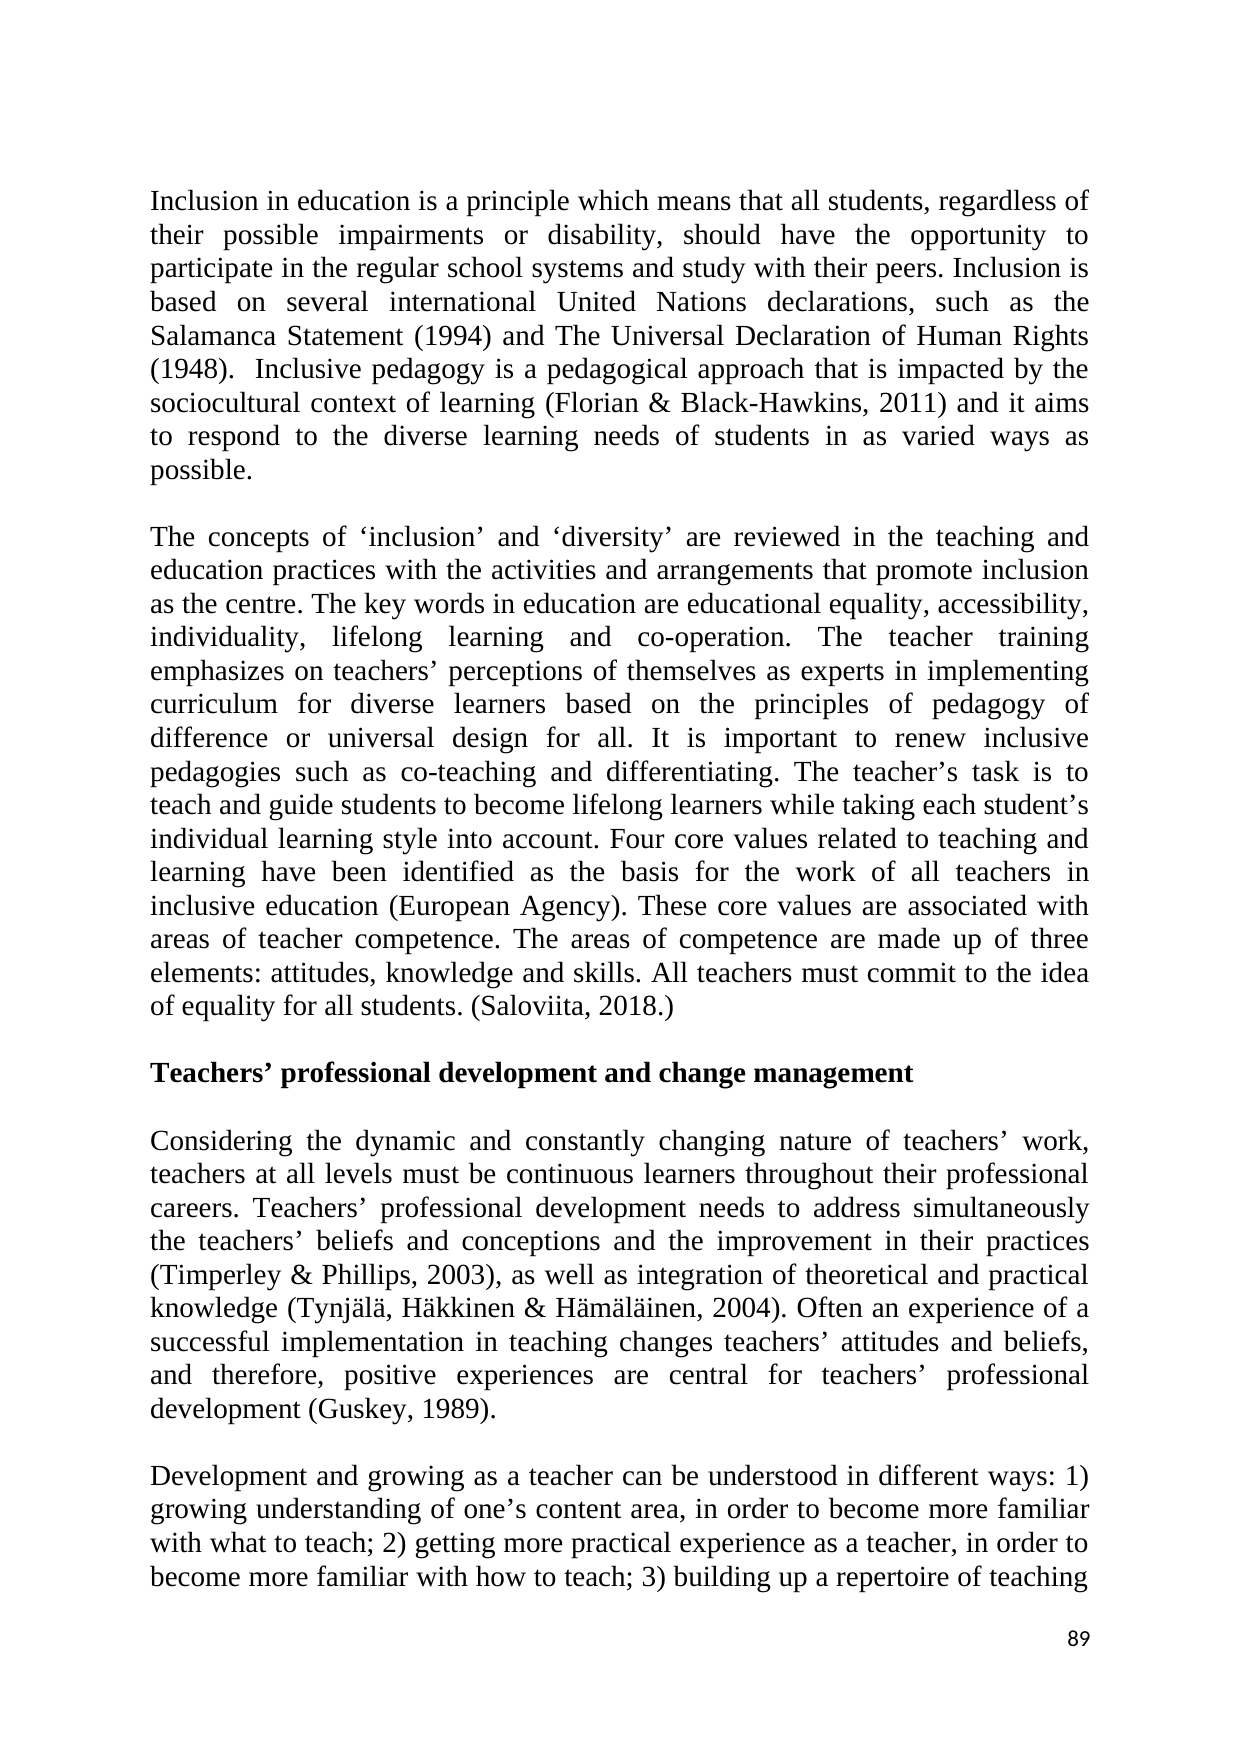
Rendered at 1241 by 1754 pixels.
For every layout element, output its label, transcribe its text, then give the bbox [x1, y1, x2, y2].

text Considering the dynamic and constantly changing nature of teachers’ work, teachers at all levels must be continuous learners throughout their professional careers. Teachers’ professional development needs to address simultaneously the teachers’ beliefs and conceptions and the improvement in their practices (Timperley & Phillips, 2003), as well as integration of theoretical and practical knowledge (Tynjälä, Häkkinen & Hämäläinen, 2004). Often an experience of a successful implementation in teaching changes teachers’ attitudes and beliefs, and therefore, positive experiences are central for teachers’ professional development (Guskey, 1989). [150, 1123, 1090, 1424]
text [150, 1458, 1090, 1592]
text Inclusion in education is a principle which means that all students, regardless of their possible impairments or disability, should have the opportunity to participate in the regular school systems and study with their peers. Inclusion is based on several international United Nations declarations, such as the Salamanca Statement (1994) and The Universal Declaration of Human Rights (1948). Inclusive pedagogy is a pedagogical approach that is impacted by the sociocultural context of learning (Florian & Black-Hawkins, 2011) and it aims to respond to the diverse learning needs of students in as varied ways as possible. [150, 183, 1090, 485]
text The concepts of ‘inclusion’ and ‘diversity’ are reviewed in the teaching and education practices with the activities and arrangements that promote inclusion as the centre. The key words in education are educational equality, accessibility, individuality, lifelong learning and co-operation. The teacher training emphasizes on teachers’ perceptions of themselves as experts in implementing curriculum for diverse learners based on the principles of pedagogy of difference or universal design for all. It is important to renew inclusive pedagogies such as co-teaching and differentiating. The teacher’s task is to teach and guide students to become lifelong learners while taking each student’s individual learning style into account. Four core values related to teaching and learning have been identified as the basis for the work of all teachers in inclusive education (European Agency). These core values are associated with areas of teacher competence. The areas of competence are made up of three elements: attitudes, knowledge and skills. All teachers must commit to the idea of equality for all students. (Saloviita, 2018.) [150, 519, 1090, 1022]
text Teachers’ professional development and change management [150, 1056, 1090, 1089]
